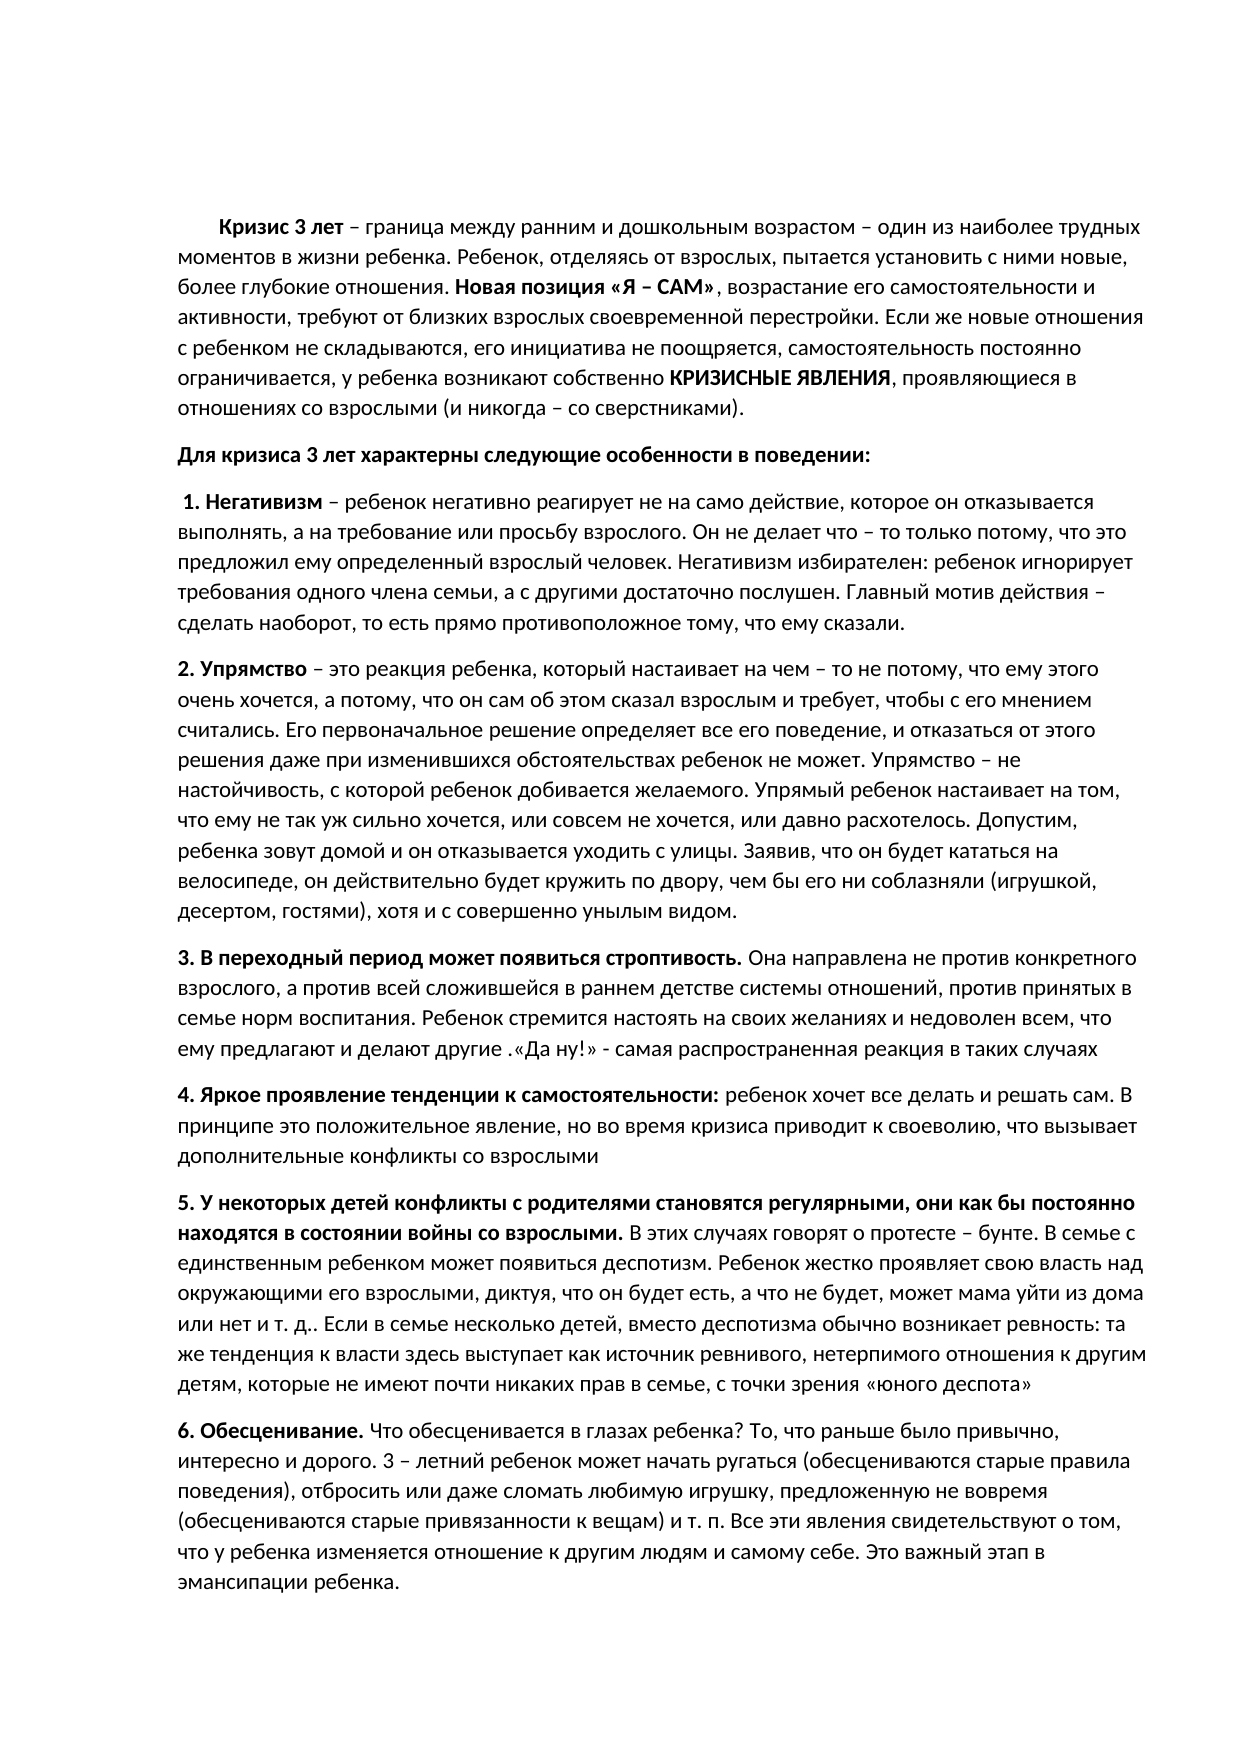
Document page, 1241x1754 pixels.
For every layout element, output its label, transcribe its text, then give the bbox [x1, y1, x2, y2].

text 3. В переходный период может появиться строптивость. Она направлена не против конкретного взрослого, а против всей сложившейся в раннем детстве системы отношений, против принятых в семье норм воспитания. Ребенок стремится настоять на своих желаниях и недоволен всем, что ему предлагают и делают другие .«Да ну!» - самая распространенная реакция в таких случаях [177, 943, 1152, 1062]
text 6. Обесценивание. Что обесценивается в глазах ребенка? То, что раньше было привычно, интересно и дорого. 3 – летний ребенок может начать ругаться (обесцениваются старые правила поведения), отбросить или даже сломать любимую игрушку, предложенную не вовремя (обесцениваются старые привязанности к вещам) и т. п. Все эти явления свидетельствуют о том, что у ребенка изменяется отношение к другим людям и самому себе. Это важный этап в эмансипации ребенка. [177, 1416, 1152, 1595]
text 4. Яркое проявление тенденции к самостоятельности: ребенок хочет все делать и решать сам. В принципе это положительное явление, но во время кризиса приводит к своеволию, что вызывает дополнительные конфликты со взрослыми [177, 1081, 1152, 1169]
text 5. У некоторых детей конфликты с родителями становятся регулярными, они как бы постоянно находятся в состоянии войны со взрослыми. В этих случаях говорят о протесте – бунте. В семье с единственным ребенком может появиться деспотизм. Ребенок жестко проявляет свою власть над окружающими его взрослыми, диктуя, что он будет есть, а что не будет, может мама уйти из дома или нет и т. д.. Если в семье несколько детей, вместо деспотизма обычно возникает ревность: та же тенденция к власти здесь выступает как источник ревнивого, нетерпимого отношения к другим детям, которые не имеют почти никаких прав в семье, с точки зрения «юного деспота» [177, 1188, 1152, 1397]
text 1. Негативизм – ребенок негативно реагирует не на само действие, которое он отказывается выполнять, а на требование или просьбу взрослого. Он не делает что – то только потому, что это предложил ему определенный взрослый человек. Негативизм избирателен: ребенок игнорирует требования одного члена семьи, а с другими достаточно послушен. Главный мотив действия – сделать наоборот, то есть прямо противоположное тому, что ему сказали. [177, 487, 1152, 636]
text 2. Упрямство – это реакция ребенка, который настаивает на чем – то не потому, что ему этого очень хочется, а потому, что он сам об этом сказал взрослым и требует, чтобы с его мнением считались. Его первоначальное решение определяет все его поведение, и отказаться от этого решения даже при изменившихся обстоятельствах ребенок не может. Упрямство – не настойчивость, с которой ребенок добивается желаемого. Упрямый ребенок настаивает на том, что ему не так уж сильно хочется, или совсем не хочется, или давно расхотелось. Допустим, ребенка зовут домой и он отказывается уходить с улицы. Заявив, что он будет кататься на велосипеде, он действительно будет кружить по двору, чем бы его ни соблазняли (игрушкой, десертом, гостями), хотя и с совершенно унылым видом. [177, 654, 1152, 924]
text Для кризиса 3 лет характерны следующие особенности в поведении: [177, 440, 1152, 468]
text Кризис 3 лет – граница между ранним и дошкольным возрастом – один из наиболее трудных моментов в жизни ребенка. Ребенок, отделяясь от взрослых, пытается установить с ними новые, более глубокие отношения. Новая позиция «Я – САМ», возрастание его самостоятельности и активности, требуют от близких взрослых своевременной перестройки. Если же новые отношения с ребенком не складываются, его инициатива не поощряется, самостоятельность постоянно ограничивается, у ребенка возникают собственно КРИЗИСНЫЕ ЯВЛЕНИЯ, проявляющиеся в отношениях со взрослыми (и никогда – со сверстниками). [177, 212, 1152, 421]
